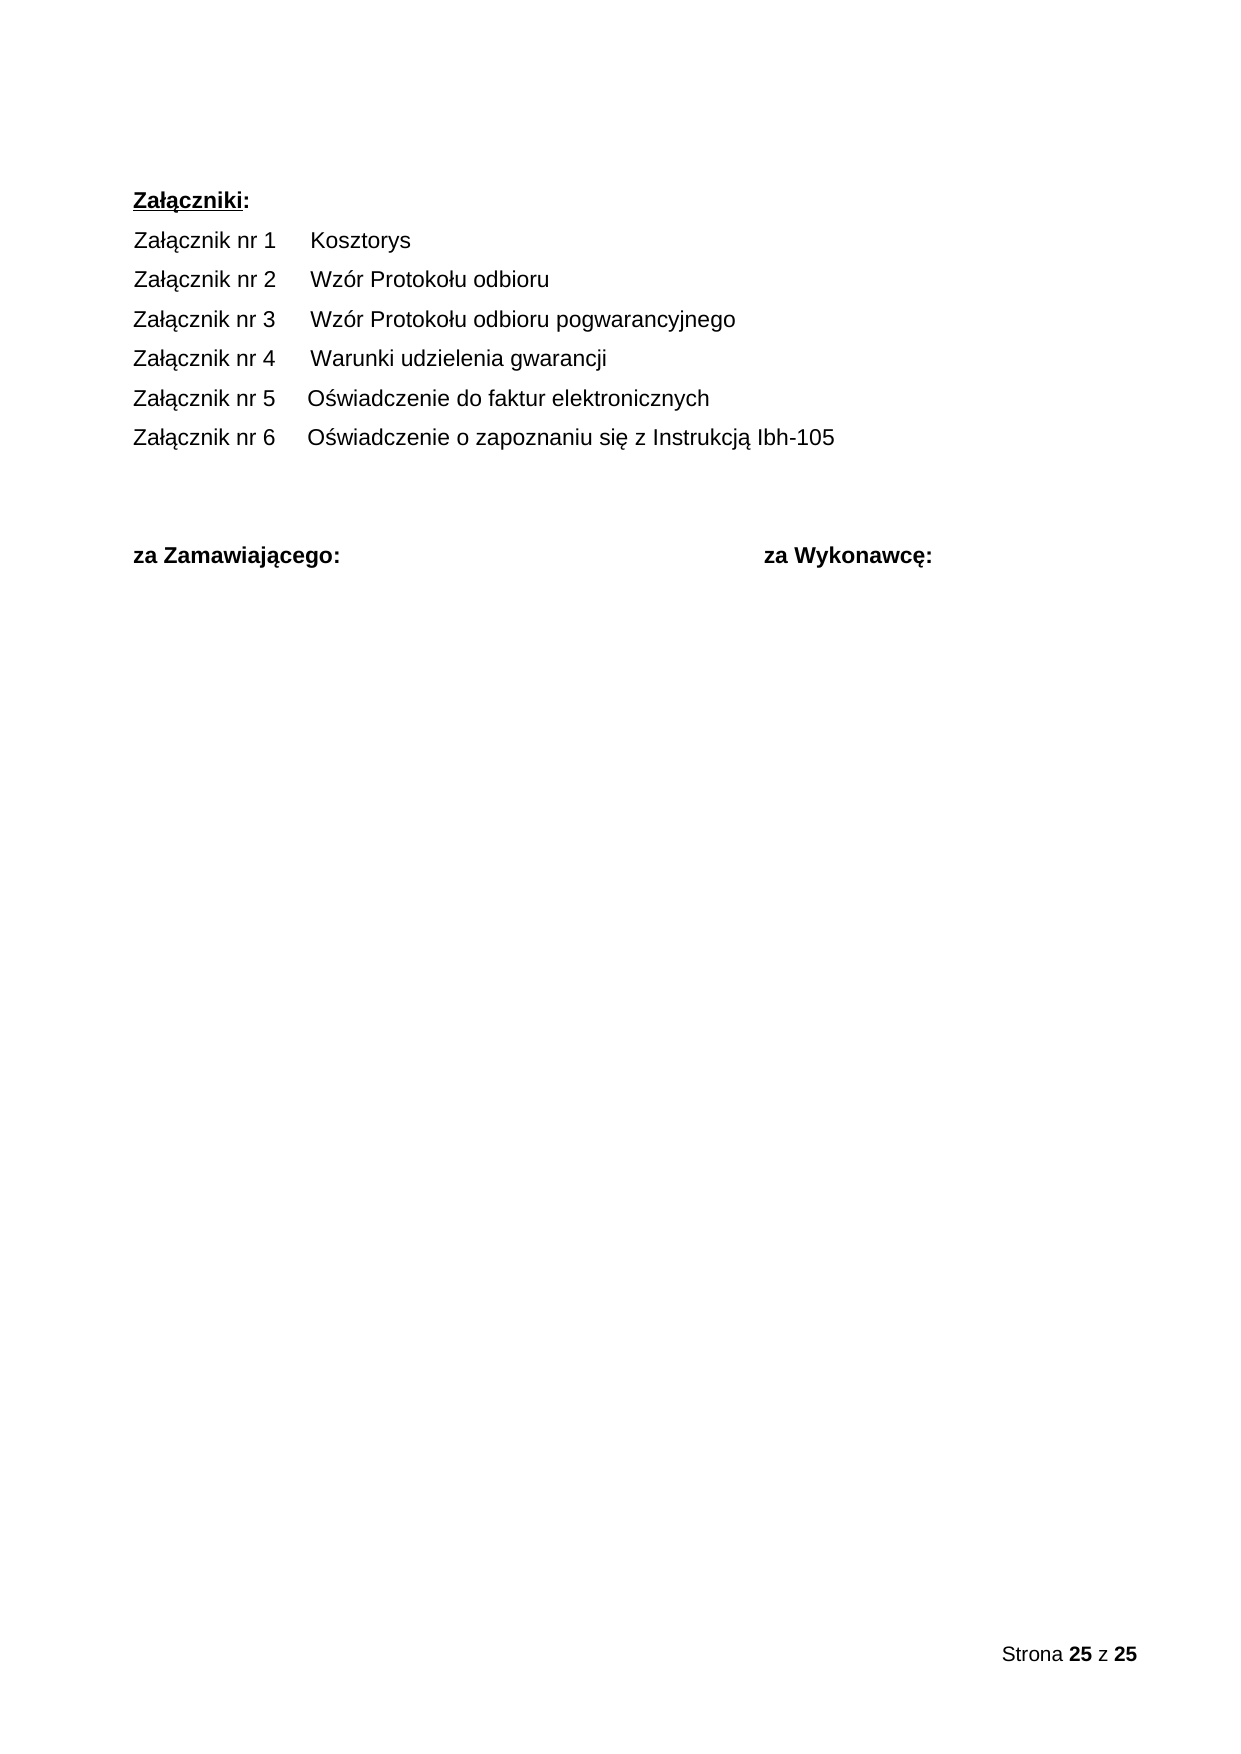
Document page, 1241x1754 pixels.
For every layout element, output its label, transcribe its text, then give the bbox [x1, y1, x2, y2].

text Załącznik nr 2 Wzór Protokołu odbioru [134, 266, 1137, 292]
text za Zamawiającego: za Wykonawcę: [133, 542, 1137, 569]
text Załącznik nr 1 Kosztorys [134, 227, 1137, 253]
text Załączniki: [133, 148, 1137, 213]
text Załącznik nr 3 Wzór Protokołu odbioru pogwarancyjnego [133, 306, 1137, 332]
text Załącznik nr 4 Warunki udzielenia gwarancji [133, 345, 1137, 371]
text Załącznik nr 5 Oświadczenie do faktur elektronicznych [133, 384, 1137, 411]
text Załącznik nr 6 Oświadczenie o zapoznaniu się z Instrukcją Ibh-105 [133, 424, 1137, 450]
